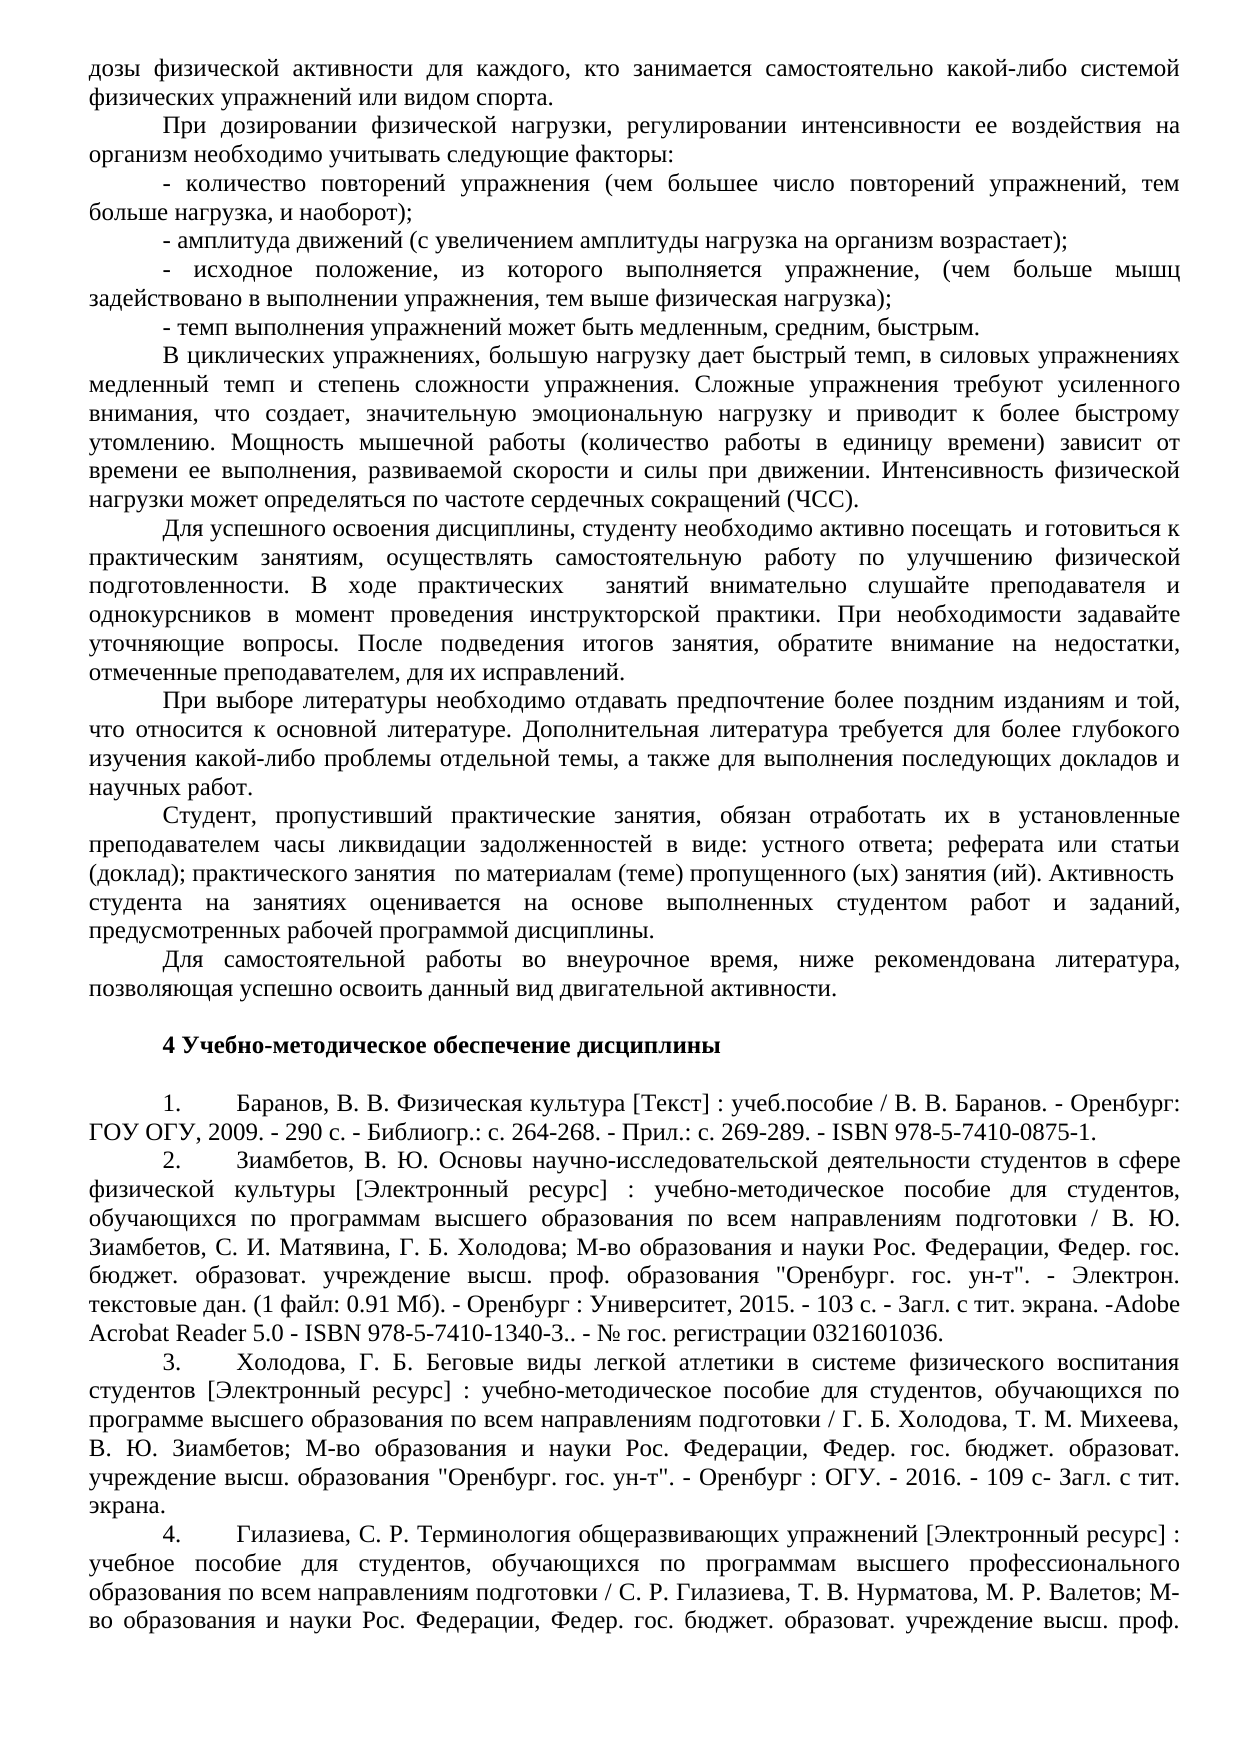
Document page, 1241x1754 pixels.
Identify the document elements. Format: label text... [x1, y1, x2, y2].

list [89, 1519, 1181, 1634]
list Баранов, В. В. Физическая культура [Текст] : учеб.пособие / В. В. Баранов. - Оренбург: ГОУ ОГУ, 2009. - 290 с. - Библиогр.: с. 264-268. - Прил.: с. 269-289. - ISBN 978-5-7410-0875-1. [89, 1088, 1181, 1146]
text студента на занятиях оценивается на основе выполненных студентом работ и заданий, предусмотренных рабочей программой дисциплины. [89, 887, 1181, 944]
text В циклических упражнениях, большую нагрузку дает быстрый темп, в силовых упражнениях медленный темп и степень сложности упражнения. Сложные упражнения требуют усиленного внимания, что создает, значительную эмоциональную нагрузку и приводит к более быстрому утомлению. Мощность мышечной работы (количество работы в единицу времени) зависит от времени ее выполнения, развиваемой скорости и силы при движении. Интенсивность физической нагрузки может определяться по частоте сердечных сокращений (ЧСС). [89, 341, 1181, 513]
list Холодова, Г. Б. Беговые виды легкой атлетики в системе физического воспитания студентов [Электронный ресурс] : учебно-методическое пособие для студентов, обучающихся по программе высшего образования по всем направлениям подготовки / Г. Б. Холодова, Т. М. Михеева, В. Ю. Зиамбетов; М-во образования и науки Рос. Федерации, Федер. гос. бюджет. образоват. учреждение высш. образования "Оренбург. гос. ун-т". - Оренбург : ОГУ. - 2016. - 109 с- Загл. с тит. экрана. [89, 1347, 1181, 1519]
text При дозировании физической нагрузки, регулировании интенсивности ее воздействия на организм необходимо учитывать следующие факторы: [89, 111, 1181, 168]
text - темп выполнения упражнений может быть медленным, средним, быстрым. [89, 312, 1181, 341]
list Зиамбетов, В. Ю. Основы научно-исследовательской деятельности студентов в сфере физической культуры [Электронный ресурс] : учебно-методическое пособие для студентов, обучающихся по программам высшего образования по всем направлениям подготовки / В. Ю. Зиамбетов, С. И. Матявина, Г. Б. Холодова; М-во образования и науки Рос. Федерации, Федер. гос. бюджет. образоват. учреждение высш. проф. образования "Оренбург. гос. ун-т". - Электрон. текстовые дан. (1 файл: 0.91 Мб). - Оренбург : Университет, 2015. - 103 с. - Загл. с тит. экрана. -Adobe Acrobat Reader 5.0 - ISBN 978-5-7410-1340-3.. - № гос. регистрации 0321601036. [89, 1146, 1181, 1347]
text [89, 53, 1181, 111]
text - количество повторений упражнения (чем большее число повторений упражнений, тем больше нагрузка, и наоборот); [89, 168, 1181, 226]
text 4 Учебно-методическое обеспечение дисциплины [89, 1031, 1181, 1059]
text При выборе литературы необходимо отдавать предпочтение более поздним изданиям и той, что относится к основной литературе. Дополнительная литература требуется для более глубокого изучения какой-либо проблемы отдельной темы, а также для выполнения последующих докладов и научных работ. [89, 686, 1181, 801]
text Для самостоятельной работы во внеурочное время, ниже рекомендована литература, позволяющая успешно освоить данный вид двигательной активности. [89, 944, 1181, 1002]
text - амплитуда движений (с увеличением амплитуды нагрузка на организм возрастает); [89, 226, 1181, 254]
text Студент, пропустивший практические занятия, обязан отработать их в установленные преподавателем часы ликвидации задолженностей в виде: устного ответа; реферата или статьи (доклад); практического занятия по материалам (теме) пропущенного (ых) занятия (ий). Активность [89, 801, 1181, 887]
text Для успешного освоения дисциплины, студенту необходимо активно посещать и готовиться к практическим занятиям, осуществлять самостоятельную работу по улучшению физической подготовленности. В ходе практических занятий внимательно слушайте преподавателя и однокурсников в момент проведения инструкторской практики. При необходимости задавайте уточняющие вопросы. После подведения итогов занятия, обратите внимание на недостатки, отмеченные преподавателем, для их исправлений. [89, 513, 1181, 686]
text - исходное положение, из которого выполняется упражнение, (чем больше мышц задействовано в выполнении упражнения, тем выше физическая нагрузка); [89, 254, 1181, 312]
